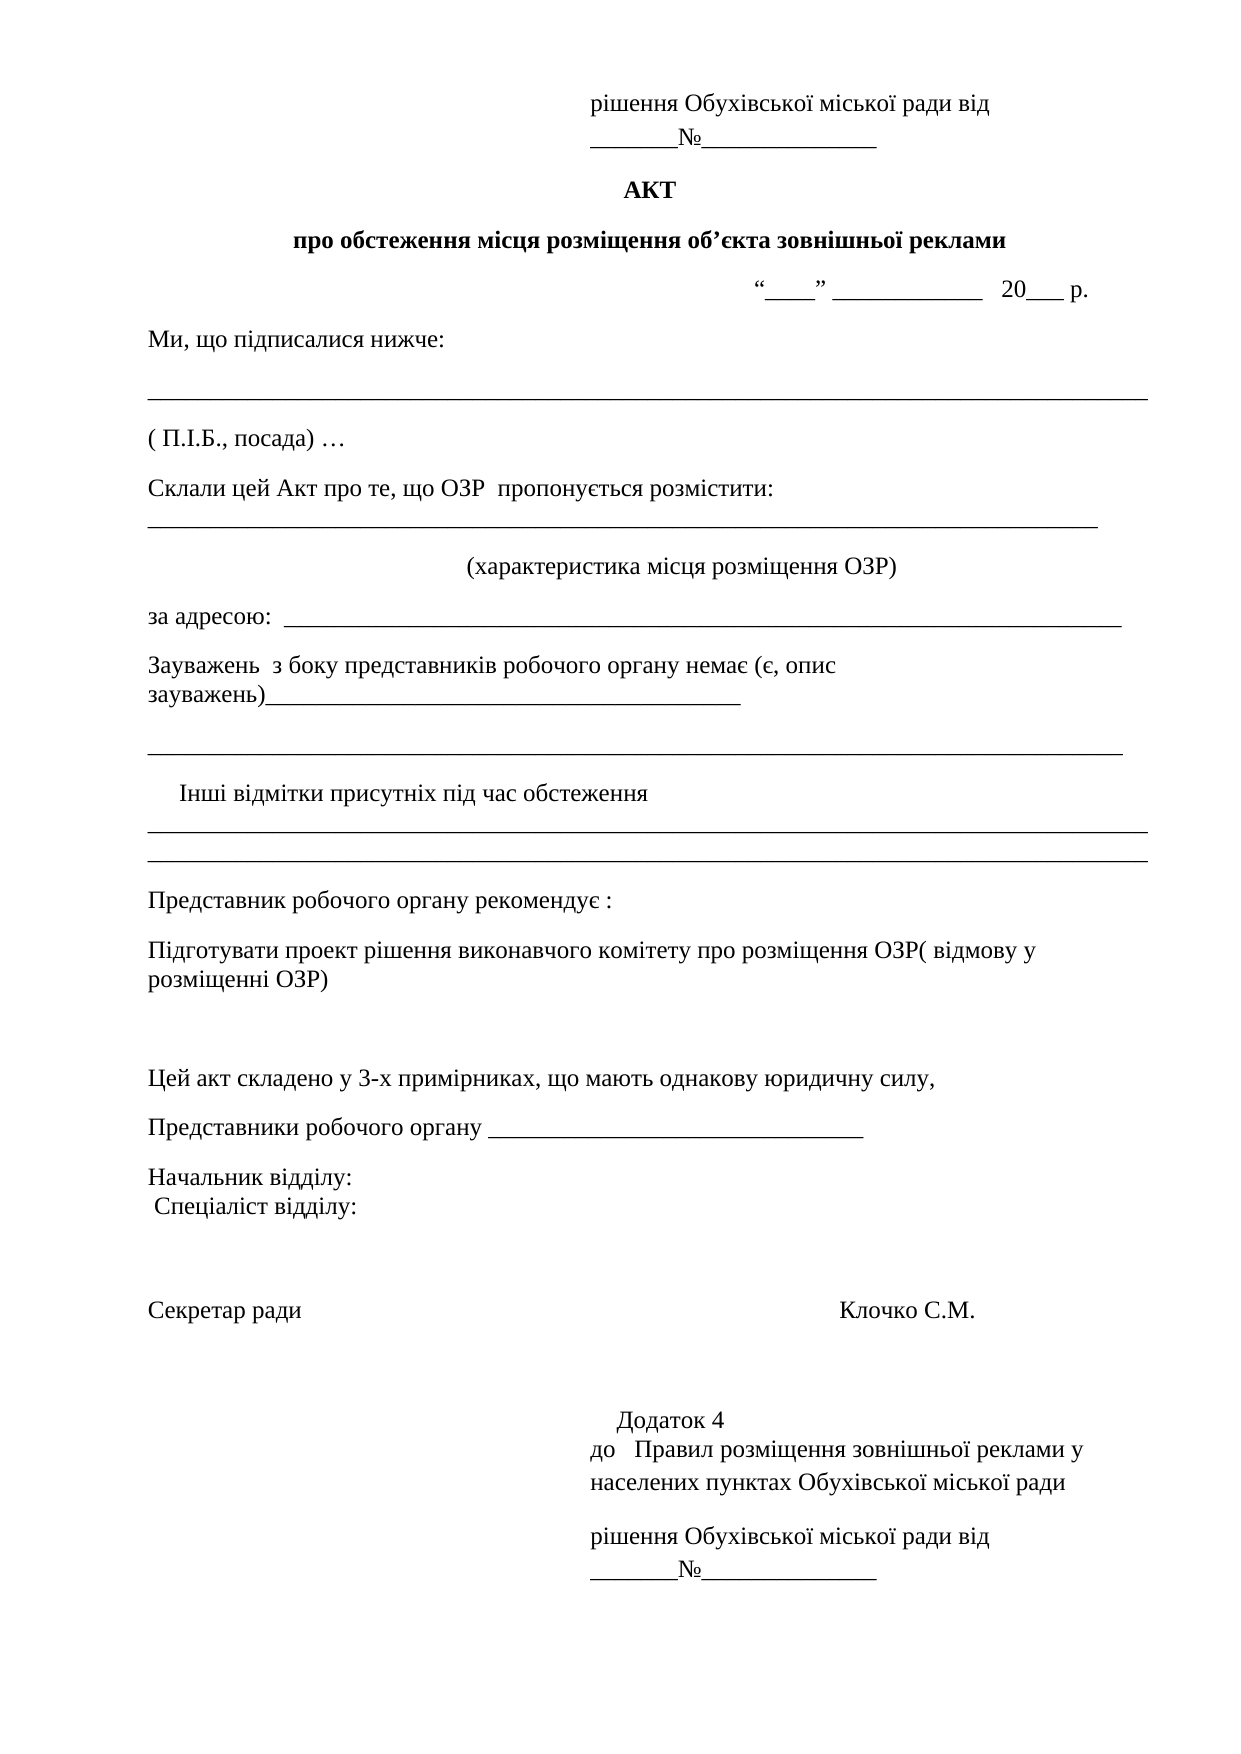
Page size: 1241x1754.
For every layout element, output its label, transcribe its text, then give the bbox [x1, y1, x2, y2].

text “____” ____________ 20___ р. [148, 274, 1152, 303]
text про обстеження місця розміщення об’єкта зовнішньої реклами [148, 225, 1152, 254]
text Секретар ради Клочко С.М. [148, 1296, 1152, 1324]
text Інші відмітки присутніх під час обстеження ________________________________________________________________________________________________________________________________________________________________ [148, 778, 1152, 864]
text Зауважень з боку представників робочого органу немає (є, опис зауважень)______________________________________ [148, 650, 1152, 708]
text ______________________________________________________________________________ [148, 729, 1152, 757]
text Ми, що підписалися нижче: [148, 324, 1152, 353]
text Представник робочого органу рекомендує : [148, 885, 1152, 914]
text рішення Обухівської міської ради від _______№______________ [590, 1521, 1105, 1583]
text Представники робочого органу ______________________________ [148, 1112, 1152, 1141]
text рішення Обухівської міської ради від _______№______________ [590, 88, 1105, 150]
text ________________________________________________________________________________ [148, 374, 1152, 402]
text (характеристика місця розміщення ОЗР) [148, 551, 1152, 580]
text Підготувати проект рішення виконавчого комітету про розміщення ОЗР( відмову у розміщенні ОЗР) [148, 935, 1152, 992]
text ( П.І.Б., посада) … [148, 423, 1152, 452]
text Додаток 4 [148, 1406, 1152, 1434]
text АКТ [148, 175, 1152, 204]
text Спеціаліст відділу: [148, 1191, 1152, 1219]
text за адресою: ___________________________________________________________________ [148, 601, 1152, 629]
text Склали цей Акт про те, що ОЗР пропонується розмістити: ____________________________________________________________________________ [148, 473, 1152, 530]
text до Правил розміщення зовнішньої реклами у населених пунктах Обухівської міської ради [590, 1434, 1105, 1496]
text Начальник відділу: [148, 1162, 1152, 1191]
text Цей акт складено у 3-х примірниках, що мають однакову юридичну силу, [148, 1063, 1152, 1092]
